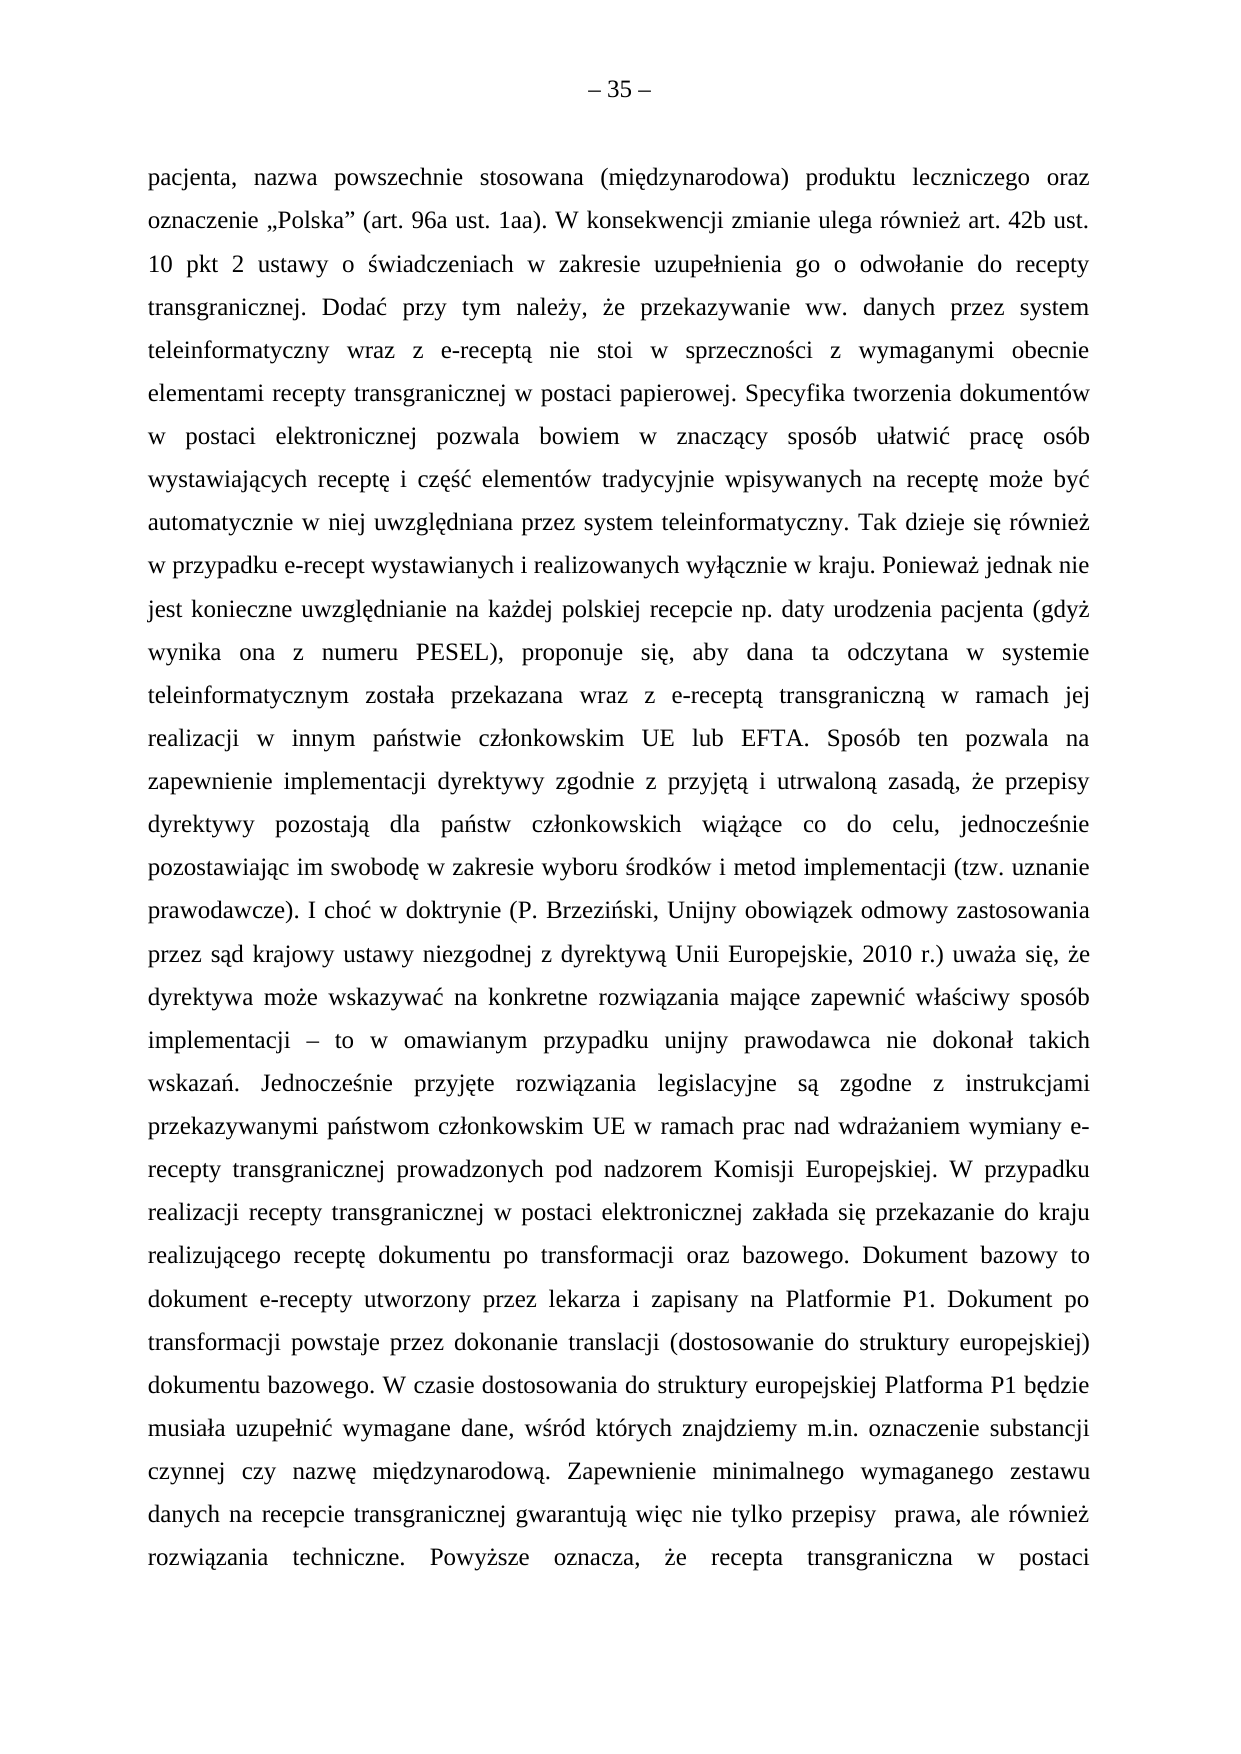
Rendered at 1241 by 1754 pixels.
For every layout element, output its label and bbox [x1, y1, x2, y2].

text [148, 162, 1091, 1571]
